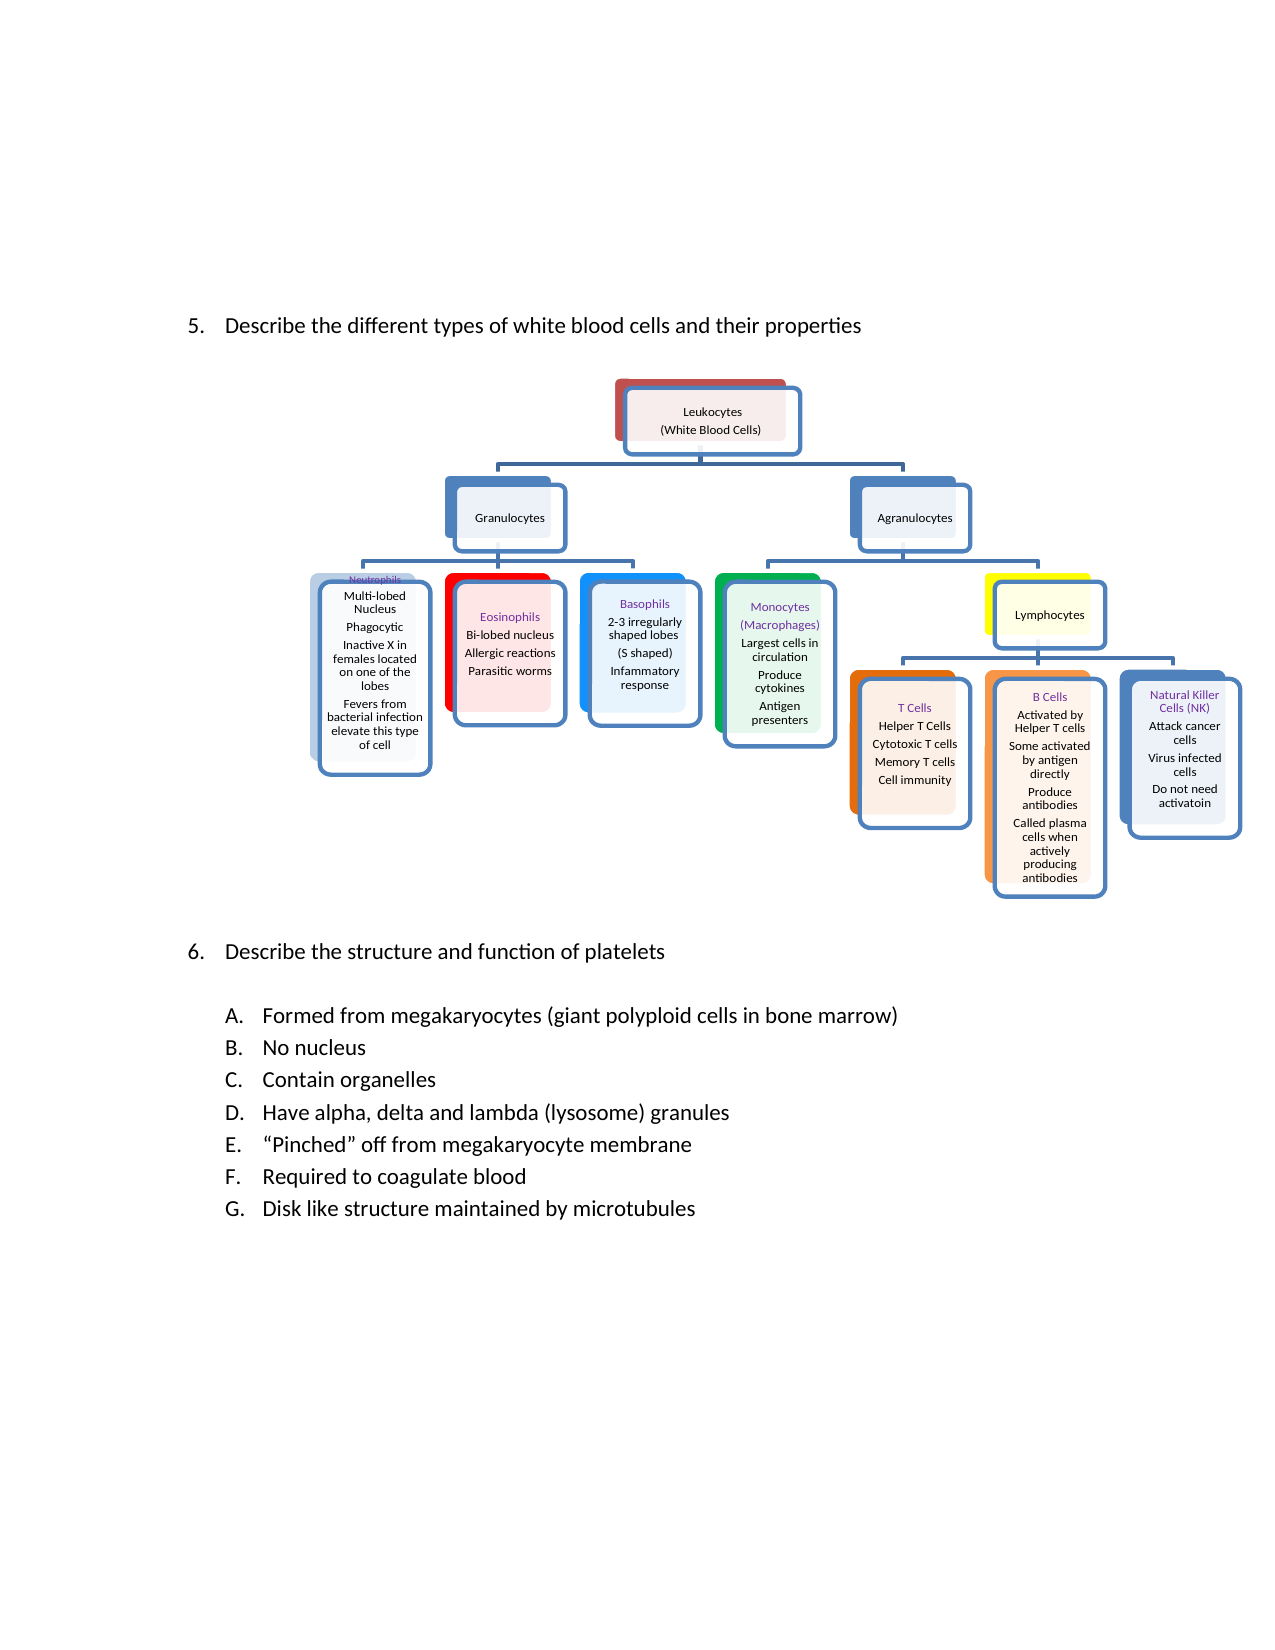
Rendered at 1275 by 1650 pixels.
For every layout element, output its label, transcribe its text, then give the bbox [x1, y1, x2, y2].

list “Pinched” off from megakaryocyte membrane [225, 1130, 1125, 1158]
list Required to coagulate blood [225, 1162, 1125, 1190]
list Contain organelles [225, 1066, 1125, 1093]
list Describe the different types of white blood cells and their properties [187, 311, 1125, 339]
list Have alpha, delta and lambda (lysosome) granules [225, 1098, 1125, 1126]
list No nucleus [225, 1033, 1125, 1061]
list Formed from megakaryocytes (giant polyploid cells in bone marrow) [225, 1001, 1125, 1029]
list Describe the structure and function of platelets [187, 937, 1125, 965]
list Disk like structure maintained by microtubules [225, 1194, 1125, 1222]
